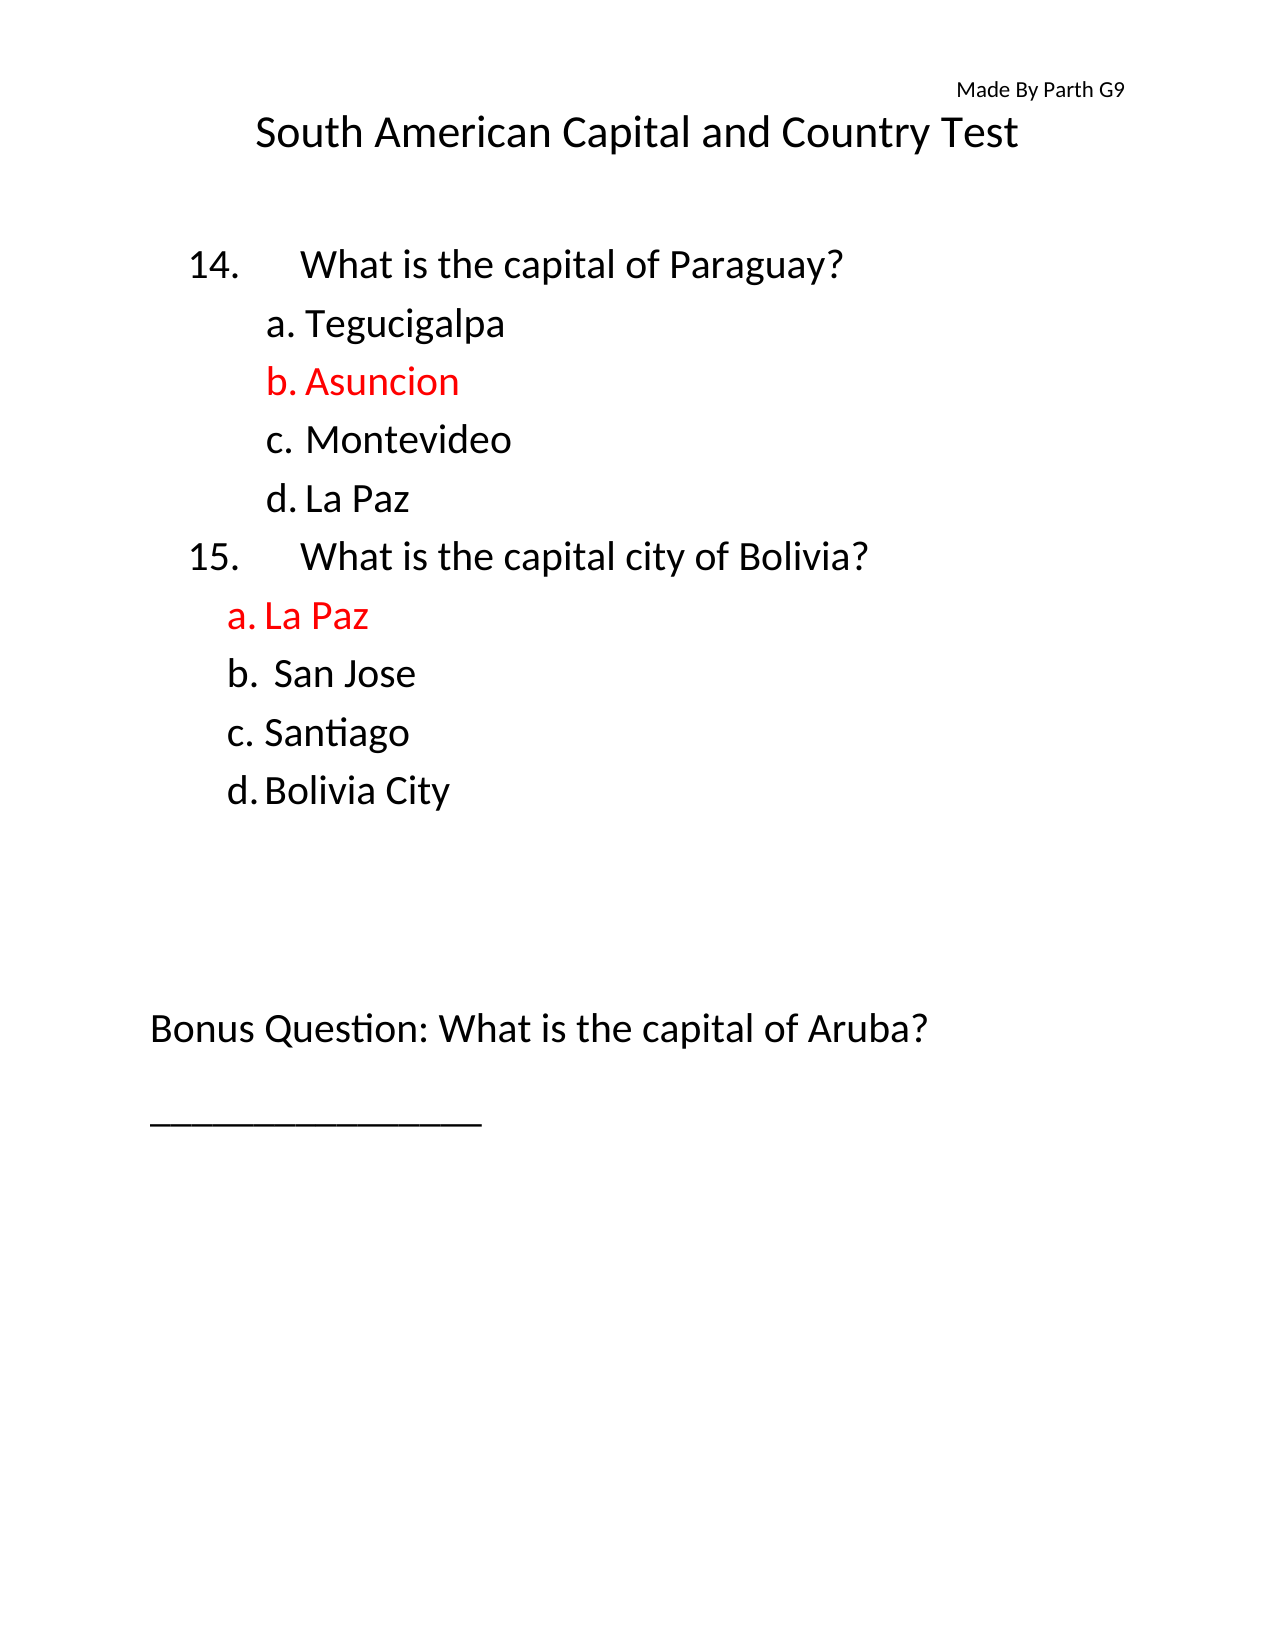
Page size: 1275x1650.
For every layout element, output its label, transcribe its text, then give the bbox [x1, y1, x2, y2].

list La Paz [266, 472, 1125, 523]
list Montevideo [266, 413, 1125, 464]
list What is the capital city of Bolivia? [187, 530, 1125, 581]
list What is the capital of Paraguay? [187, 238, 1125, 289]
text Bonus Question: What is the capital of Aruba? [150, 1002, 1125, 1053]
list La Paz [227, 589, 1125, 640]
list Santiago [227, 706, 1125, 757]
list Asuncion [266, 355, 1125, 406]
text ________________ [150, 1081, 1125, 1132]
list San Jose [227, 647, 1125, 698]
list Bolivia City [227, 764, 1125, 815]
list Tegucigalpa [266, 297, 1125, 347]
